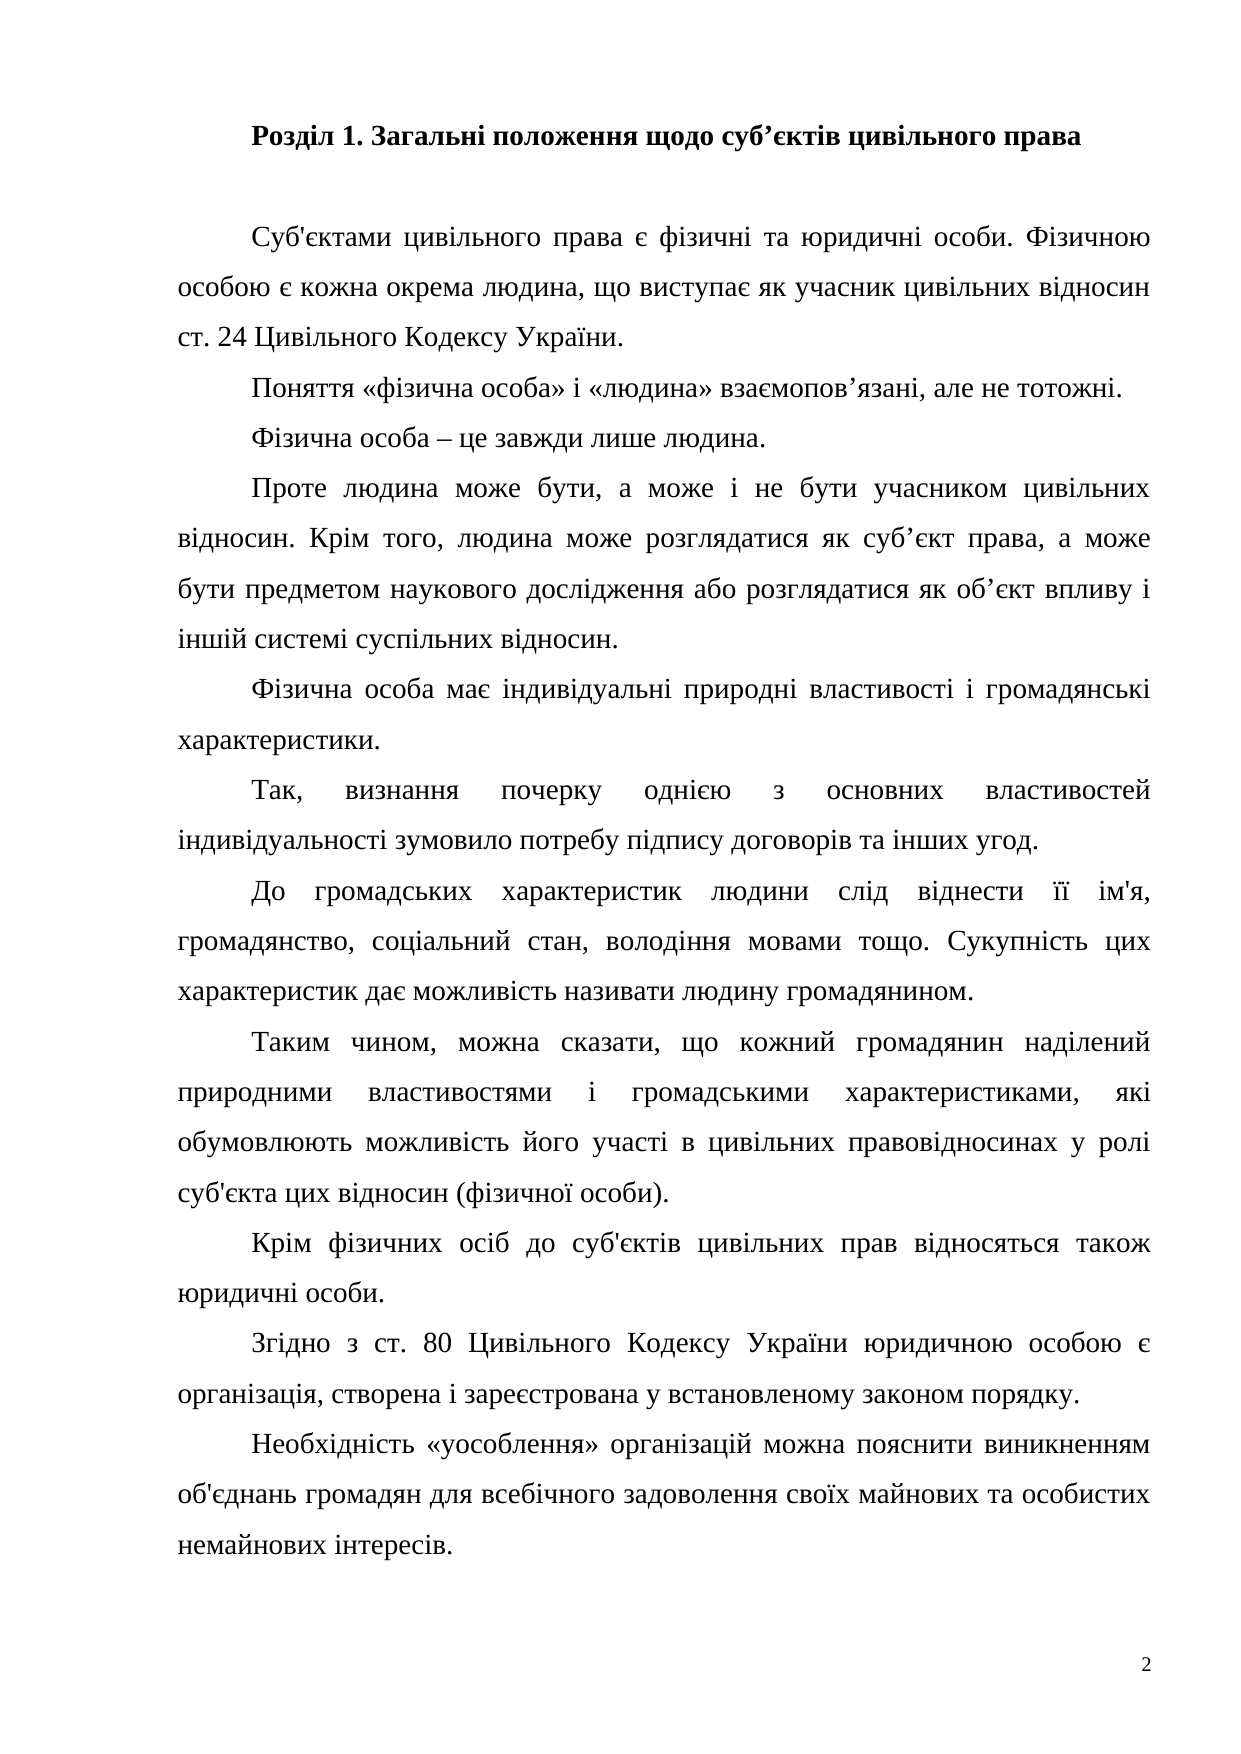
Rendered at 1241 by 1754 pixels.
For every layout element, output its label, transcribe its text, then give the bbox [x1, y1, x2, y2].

text Так, визнання почерку однією з основних властивостей індивідуальності зумовило потребу підпису договорів та інших угод. [177, 772, 1152, 856]
text Крім фізичних осіб до суб'єктів цивільних прав відносяться також юридичні особи. [177, 1225, 1152, 1309]
text Проте людина може бути, а може і не бути учасником цивільних відносин. Крім того, людина може розглядатися як суб’єкт права, а може бути предметом наукового дослідження або розглядатися як об’єкт впливу і іншій системі суспільних відносин. [177, 470, 1152, 655]
text Фізична особа – це завжди лише людина. [177, 420, 1152, 453]
text До громадських характеристик людини слід віднести її ім'я, громадянство, соціальний стан, володіння мовами тощо. Сукупність цих характеристик дає можливість називати людину громадянином. [177, 873, 1152, 1007]
text Необхідність «уособлення» організацій можна пояснити виникненням об'єднань громадян для всебічного задоволення своїх майнових та особистих немайнових інтересів. [177, 1426, 1152, 1560]
text Суб'єктами цивільного права є фізичні та юридичні особи. Фізичною особою є кожна окрема людина, що виступає як учасник цивільних відносин ст. 24 Цивільного Кодексу України. [177, 219, 1152, 353]
text Розділ 1. Загальні положення щодо суб’єктів цивільного права [177, 118, 1152, 152]
text Згідно з ст. 80 Цивільного Кодексу України юридичною особою є організація, створена і зареєстрована у встановленому законом порядку. [177, 1326, 1152, 1409]
text Фізична особа має індивідуальні природні властивості і громадянські характеристики. [177, 672, 1152, 755]
text Поняття «фізична особа» і «людина» взаємопов’язані, але не тотожні. [177, 370, 1152, 403]
text Таким чином, можна сказати, що кожний громадянин наділений природними властивостями і громадськими характеристиками, які обумовлюють можливість його участі в цивільних правовідносинах у ролі суб'єкта цих відносин (фізичної особи). [177, 1024, 1152, 1208]
